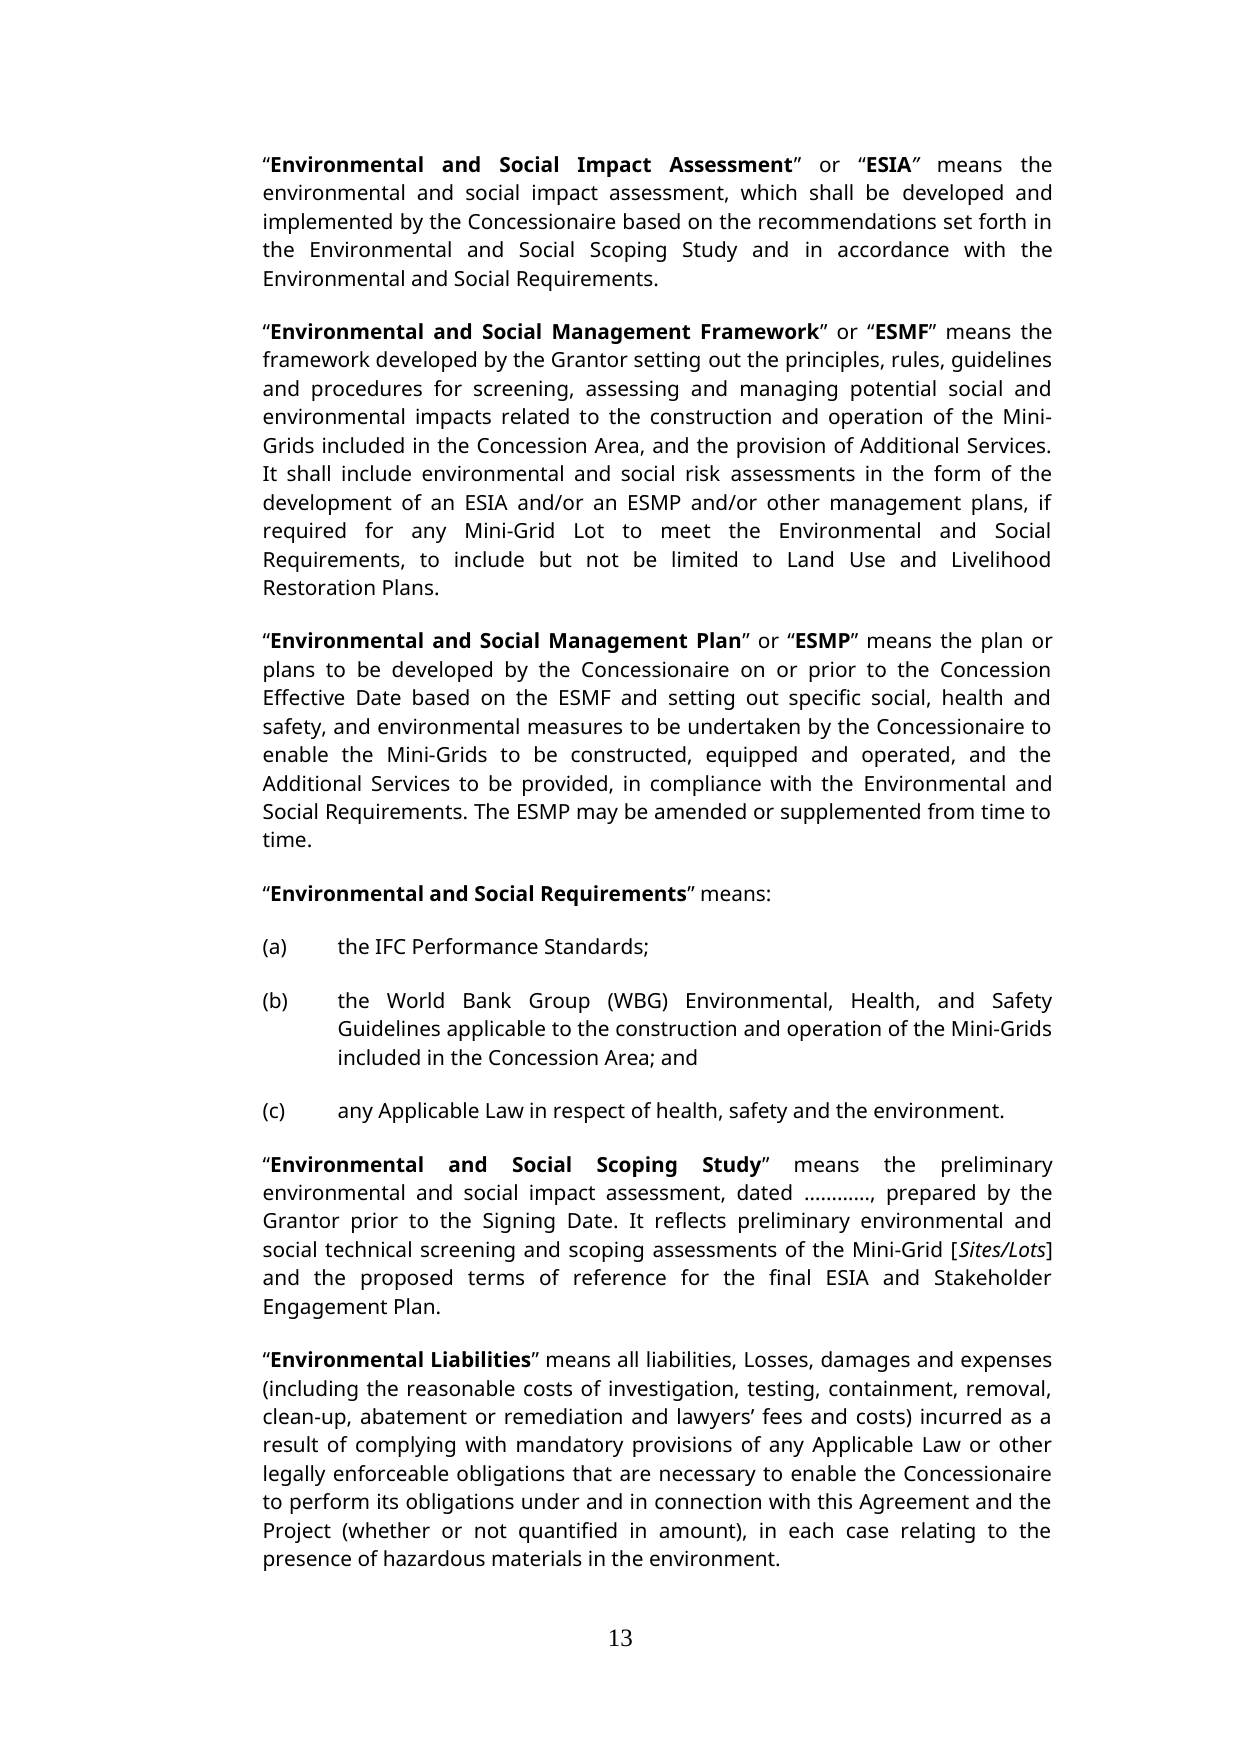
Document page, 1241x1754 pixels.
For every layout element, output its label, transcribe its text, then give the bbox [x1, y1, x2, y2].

text the IFC Performance Standards; [262, 932, 1053, 961]
text “Environmental and Social Management Plan” or “ESMP” means the plan or plans to be developed by the Concessionaire on or prior to the Concession Effective Date based on the ESMF and setting out specific social, health and safety, and environmental measures to be undertaken by the Concessionaire to enable the Mini-Grids to be constructed, equipped and operated, and the Additional Services to be provided, in compliance with the Environmental and Social Requirements. The ESMP may be amended or supplemented from time to time. [262, 627, 1053, 854]
list “Environmental and Social Scoping Study” means the preliminary environmental and social impact assessment, dated …………, prepared by the Grantor prior to the Signing Date. It reflects preliminary environmental and social technical screening and scoping assessments of the Mini-Grid [Sites/Lots] and the proposed terms of reference for the final ESIA and Stakeholder Engagement Plan. [262, 1150, 1053, 1320]
text “Environmental and Social Management Framework” or “ESMF” means the framework developed by the Grantor setting out the principles, rules, guidelines and procedures for screening, assessing and managing potential social and environmental impacts related to the construction and operation of the Mini-Grids included in the Concession Area, and the provision of Additional Services. It shall include environmental and social risk assessments in the form of the development of an ESIA and/or an ESMP and/or other management plans, if required for any Mini-Grid Lot to meet the Environmental and Social Requirements, to include but not be limited to Land Use and Livelihood Restoration Plans. [262, 317, 1053, 602]
list “Environmental Liabilities” means all liabilities, Losses, damages and expenses (including the reasonable costs of investigation, testing, containment, removal, clean-up, abatement or remediation and lawyers’ fees and costs) incurred as a result of complying with mandatory provisions of any Applicable Law or other legally enforceable obligations that are necessary to enable the Concessionaire to perform its obligations under and in connection with this Agreement and the Project (whether or not quantified in amount), in each case relating to the presence of hazardous materials in the environment. [262, 1345, 1053, 1573]
text “Environmental and Social Impact Assessment” or “ESIA” means the environmental and social impact assessment, which shall be developed and implemented by the Concessionaire based on the recommendations set forth in the Environmental and Social Scoping Study and in accordance with the Environmental and Social Requirements. [262, 150, 1053, 292]
text any Applicable Law in respect of health, safety and the environment. [262, 1096, 1053, 1125]
text the World Bank Group (WBG) Environmental, Health, and Safety Guidelines applicable to the construction and operation of the Mini-Grids included in the Concession Area; and [262, 986, 1053, 1071]
text “Environmental and Social Requirements” means: [262, 879, 1053, 907]
